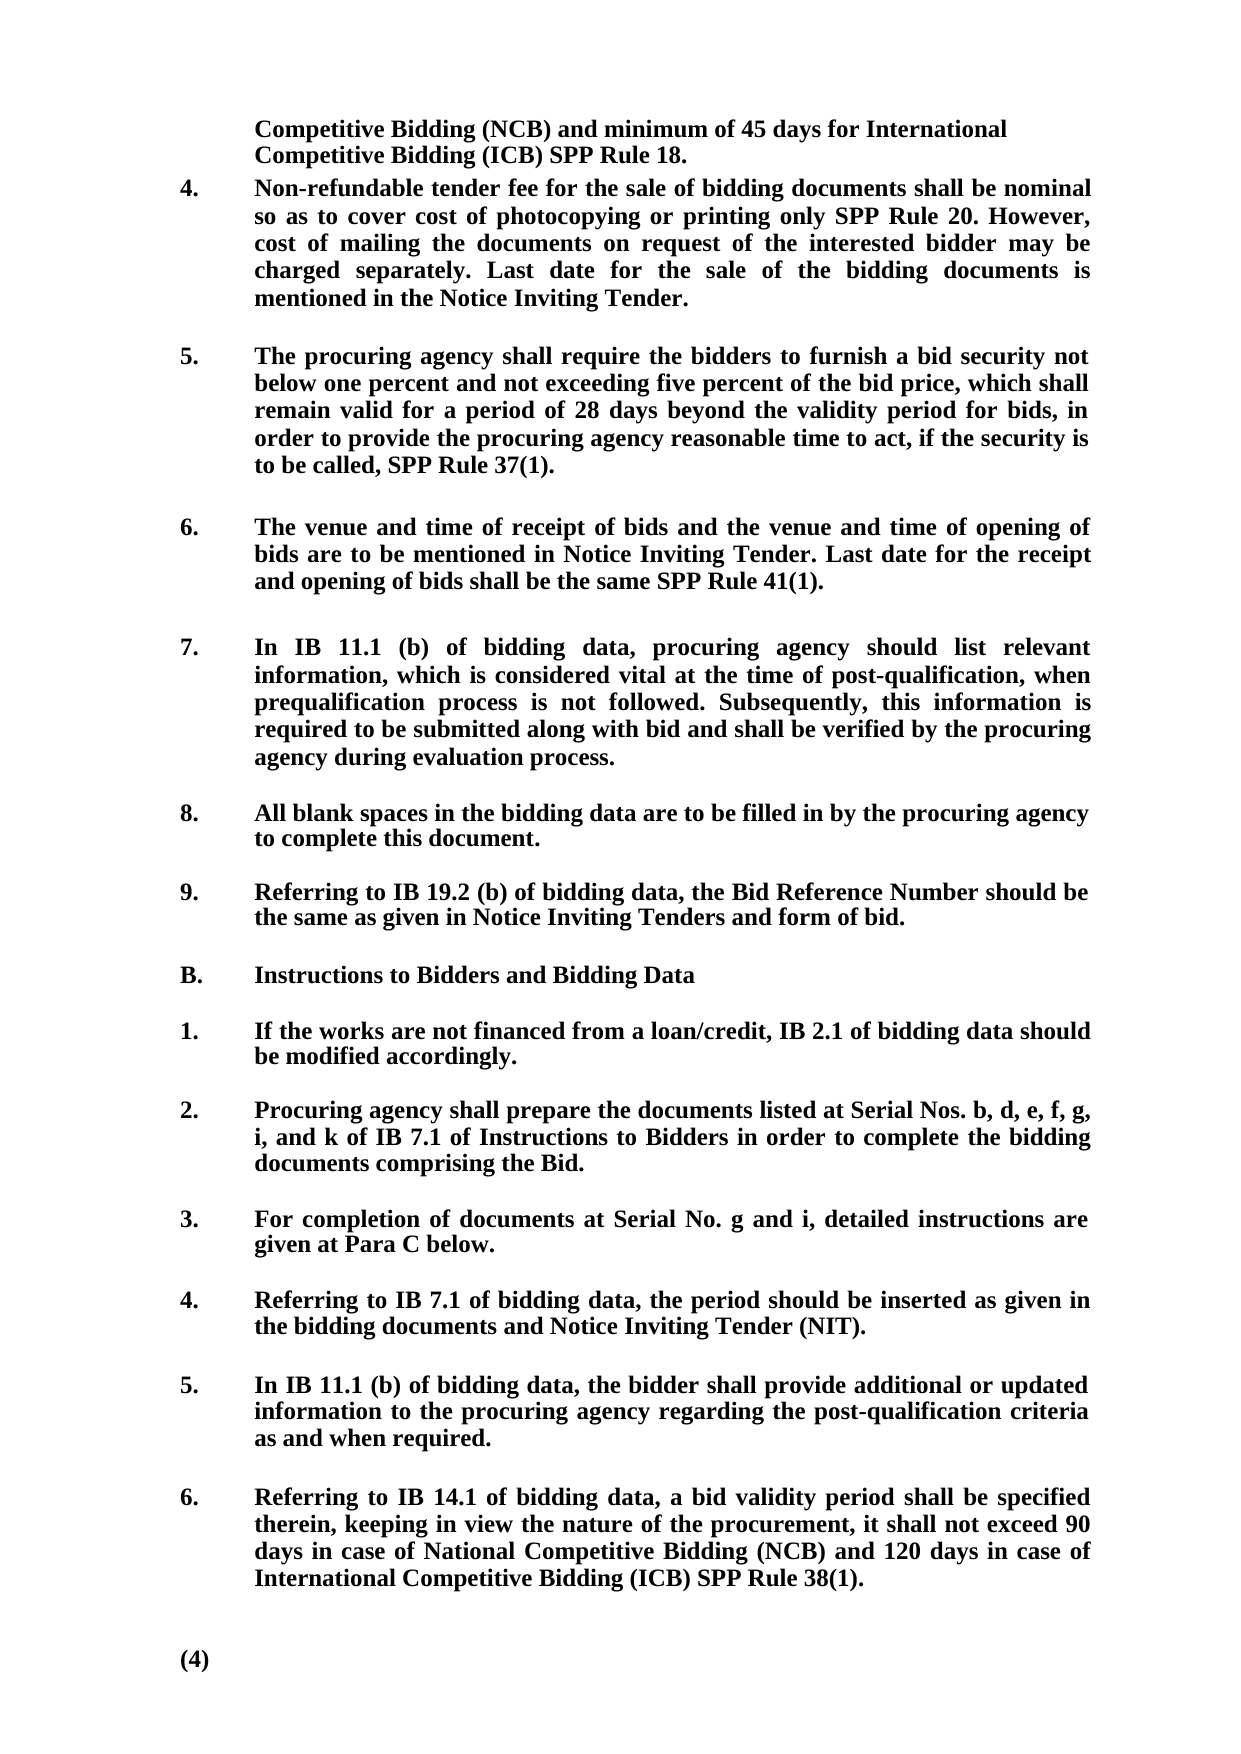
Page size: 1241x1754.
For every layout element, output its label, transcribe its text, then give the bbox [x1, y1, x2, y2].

list Referring to IB 19.2 (b) of bidding data, the Bid Reference Number should be the same as given in Notice Inviting Tenders and form of bid. [180, 880, 1090, 931]
list In IB 11.1 (b) of bidding data, the bidder shall provide additional or updated information to the procuring agency regarding the post-qualification criteria as and when required. [180, 1372, 1090, 1451]
list Instructions to Bidders and Bidding Data [180, 961, 1092, 989]
list All blank spaces in the bidding data are to be filled in by the procuring agency to complete this document. [180, 801, 1090, 852]
list Referring to IB 14.1 of bidding data, a bid validity period shall be specified therein, keeping in view the nature of the procurement, it shall not exceed 90 days in case of National Competitive Bidding (NCB) and 120 days in case of International Competitive Bidding (ICB) SPP Rule 38(1). [180, 1484, 1092, 1592]
list The procuring agency shall require the bidders to furnish a bid security not below one percent and not exceeding five percent of the bid price, which shall remain valid for a period of 28 days beyond the validity period for bids, in order to provide the procuring agency reasonable time to act, if the security is to be called, SPP Rule 37(1). [180, 342, 1090, 479]
list Procuring agency shall prepare the documents listed at Serial Nos. b, d, e, f, g, i, and k of IB 7.1 of Instructions to Bidders in order to complete the bidding documents comprising the Bid. [180, 1098, 1092, 1177]
list Referring to IB 7.1 of bidding data, the period should be inserted as given in the bidding documents and Notice Inviting Tender (NIT). [180, 1288, 1092, 1340]
list The venue and time of receipt of bids and the venue and time of opening of bids are to be mentioned in Notice Inviting Tender. Last date for the receipt and opening of bids shall be the same SPP Rule 41(1). [180, 514, 1092, 595]
text Competitive Bidding (NCB) and minimum of 45 days for International Competitive Bidding (ICB) SPP Rule 18. [254, 117, 1090, 169]
list Non-refundable tender fee for the sale of bidding documents shall be nominal so as to cover cost of photocopying or printing only SPP Rule 20. However, cost of mailing the documents on request of the interested bidder may be charged separately. Last date for the sale of the bidding documents is mentioned in the Notice Inviting Tender. [180, 175, 1092, 312]
list If the works are not financed from a loan/credit, IB 2.1 of bidding data should be modified accordingly. [180, 1019, 1092, 1070]
list In IB 11.1 (b) of bidding data, procuring agency should list relevant information, which is considered vital at the time of post-qualification, when prequalification process is not followed. Subsequently, this information is required to be submitted along with bid and shall be verified by the procuring agency during evaluation process. [180, 634, 1092, 771]
list For completion of documents at Serial No. g and i, detailed instructions are given at Para C below. [180, 1207, 1090, 1258]
text (4) [180, 1644, 1092, 1673]
